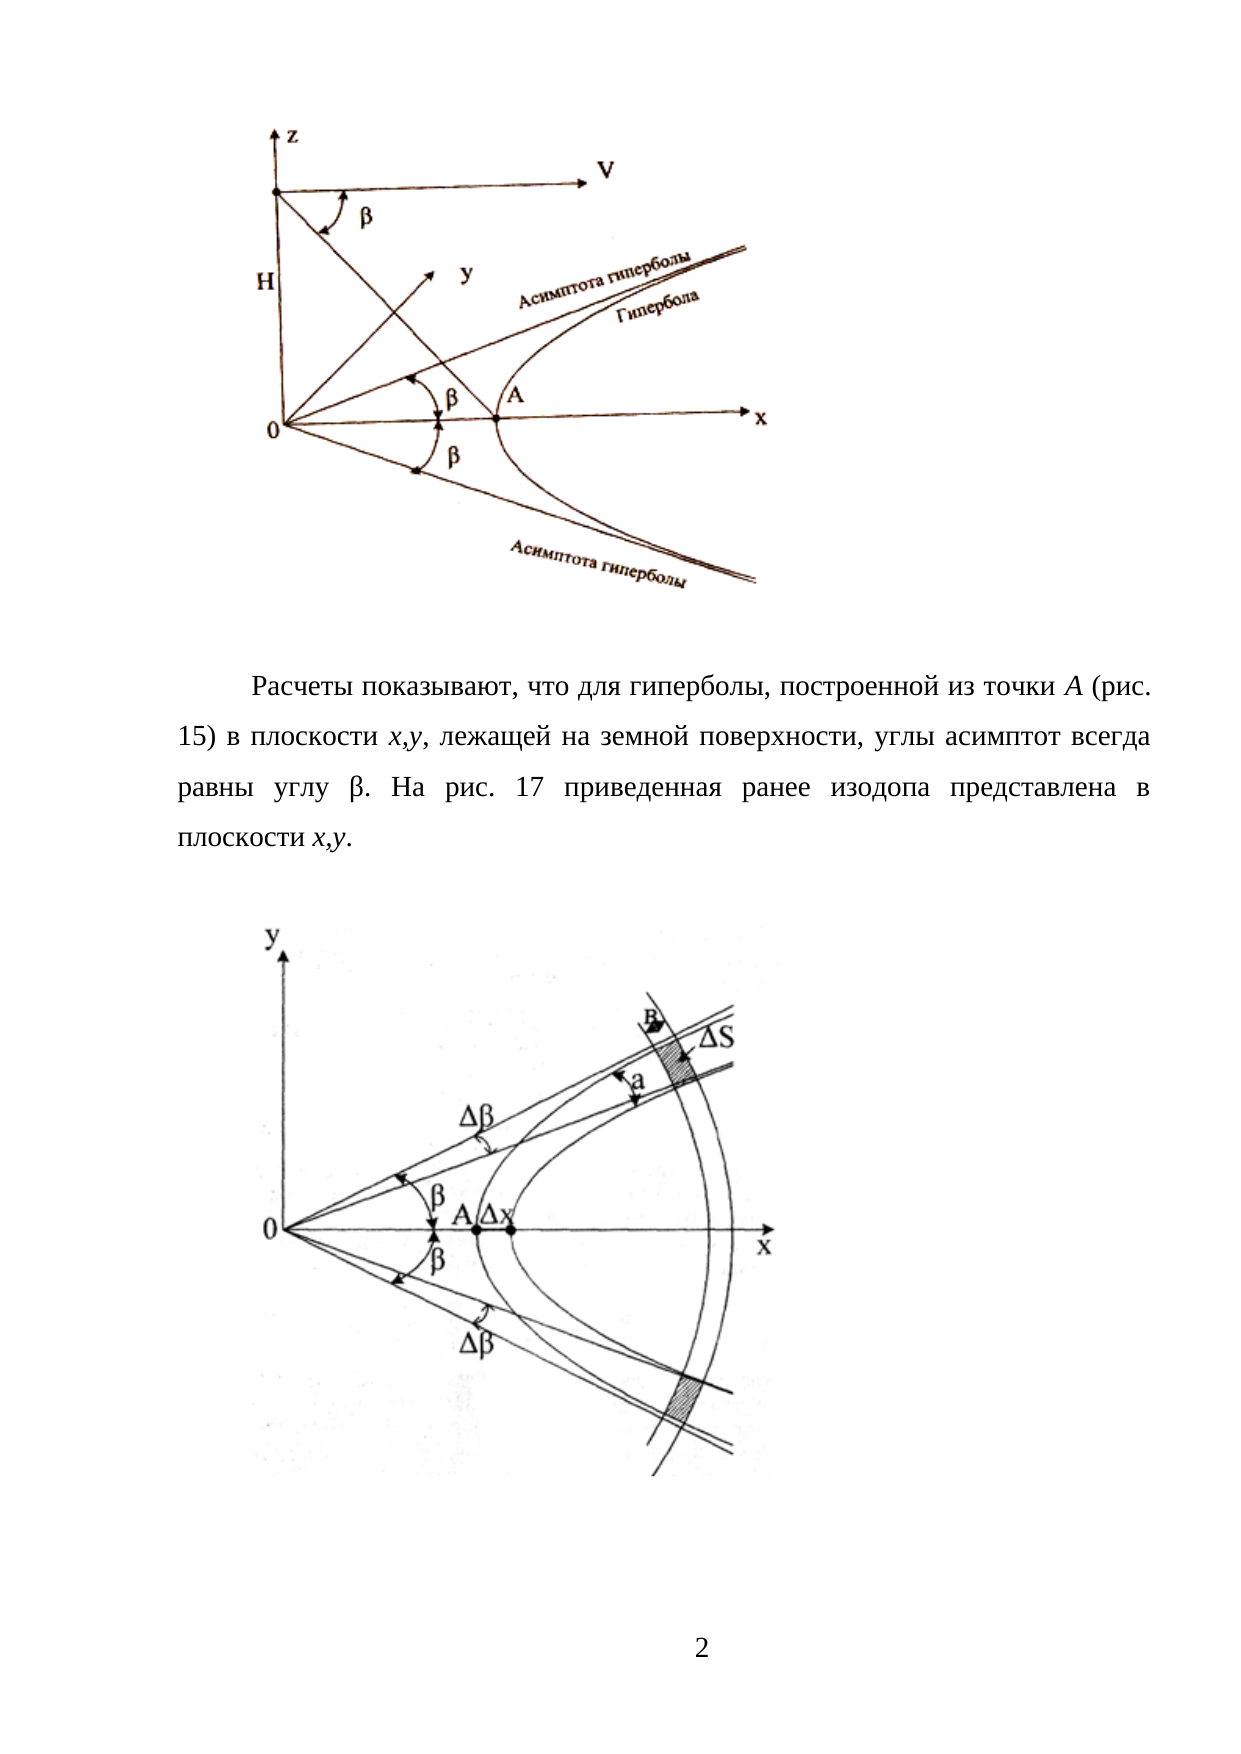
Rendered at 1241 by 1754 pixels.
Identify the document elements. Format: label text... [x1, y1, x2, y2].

text Расчеты показывают, что для гиперболы, построенной из точки А (рис. 15) в плоскости х,у, лежащей на земной поверхности, углы асимптот всегда равны углу β. На рис. 17 приведенная ранее изодопа представлена в плоскости х,у. [177, 668, 1152, 853]
picture [252, 118, 786, 601]
picture [251, 919, 783, 1489]
